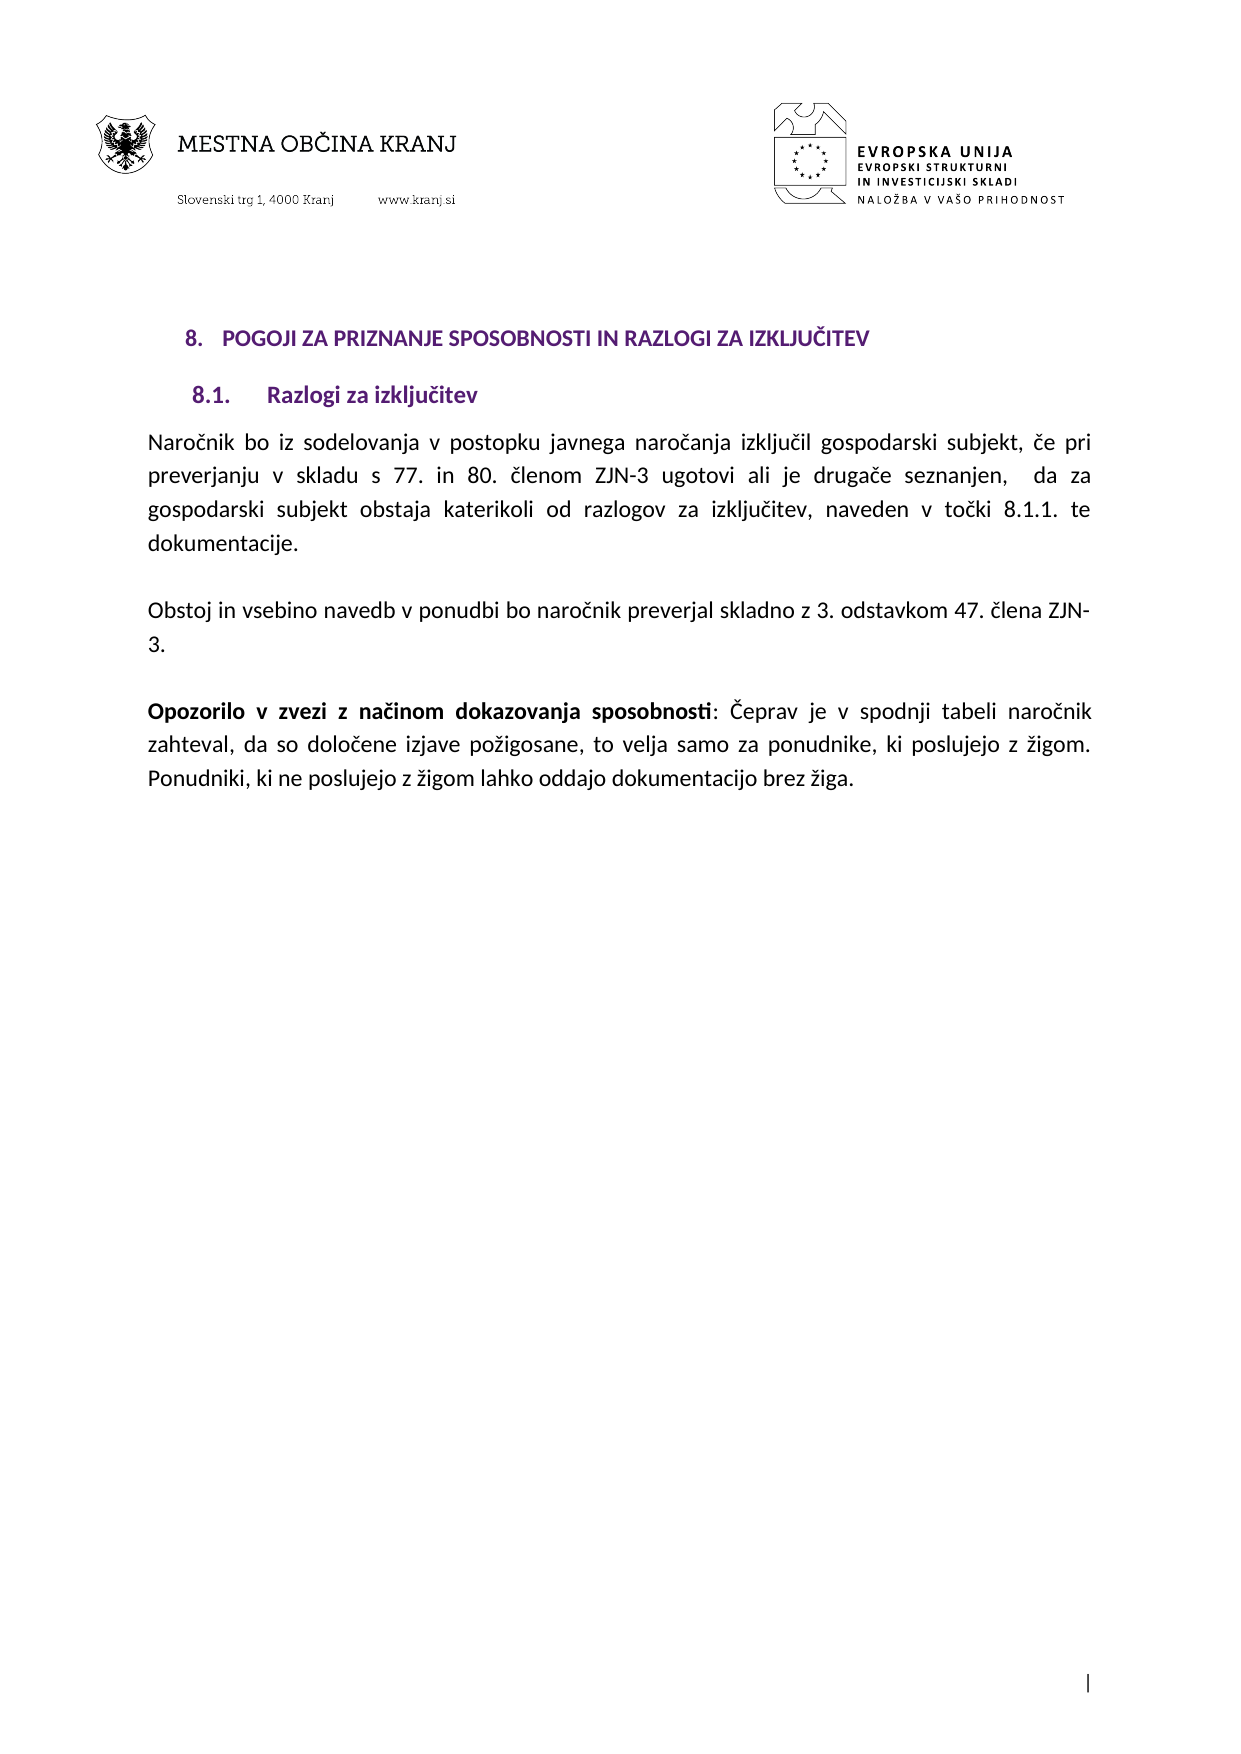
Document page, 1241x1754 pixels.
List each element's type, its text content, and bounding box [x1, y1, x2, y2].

picture [0, 0, 1241, 263]
subtitle Razlogi za izključitev [192, 379, 1093, 410]
text Obstoj in vsebino navedb v ponudbi bo naročnik preverjal skladno z 3. odstavkom 47. člena ZJN-3. [148, 595, 1093, 658]
subtitle POGOJI ZA PRIZNANJE SPOSOBNOSTI IN RAZLOGI ZA IZKLJUČITEV [185, 323, 1093, 352]
text Naročnik bo iz sodelovanja v postopku javnega naročanja izključil gospodarski subjekt, če pri preverjanju v skladu s 77. in 80. členom ZJN-3 ugotovi ali je drugače seznanjen, da za gospodarski subjekt obstaja katerikoli od razlogov za izključitev, naveden v točki 8.1.1. te dokumentacije. [148, 427, 1093, 557]
text Opozorilo v zvezi z načinom dokazovanja sposobnosti: Čeprav je v spodnji tabeli naročnik zahteval, da so določene izjave požigosane, to velja samo za ponudnike, ki poslujejo z žigom. Ponudniki, ki ne poslujejo z žigom lahko oddajo dokumentacijo brez žiga. [148, 696, 1093, 792]
